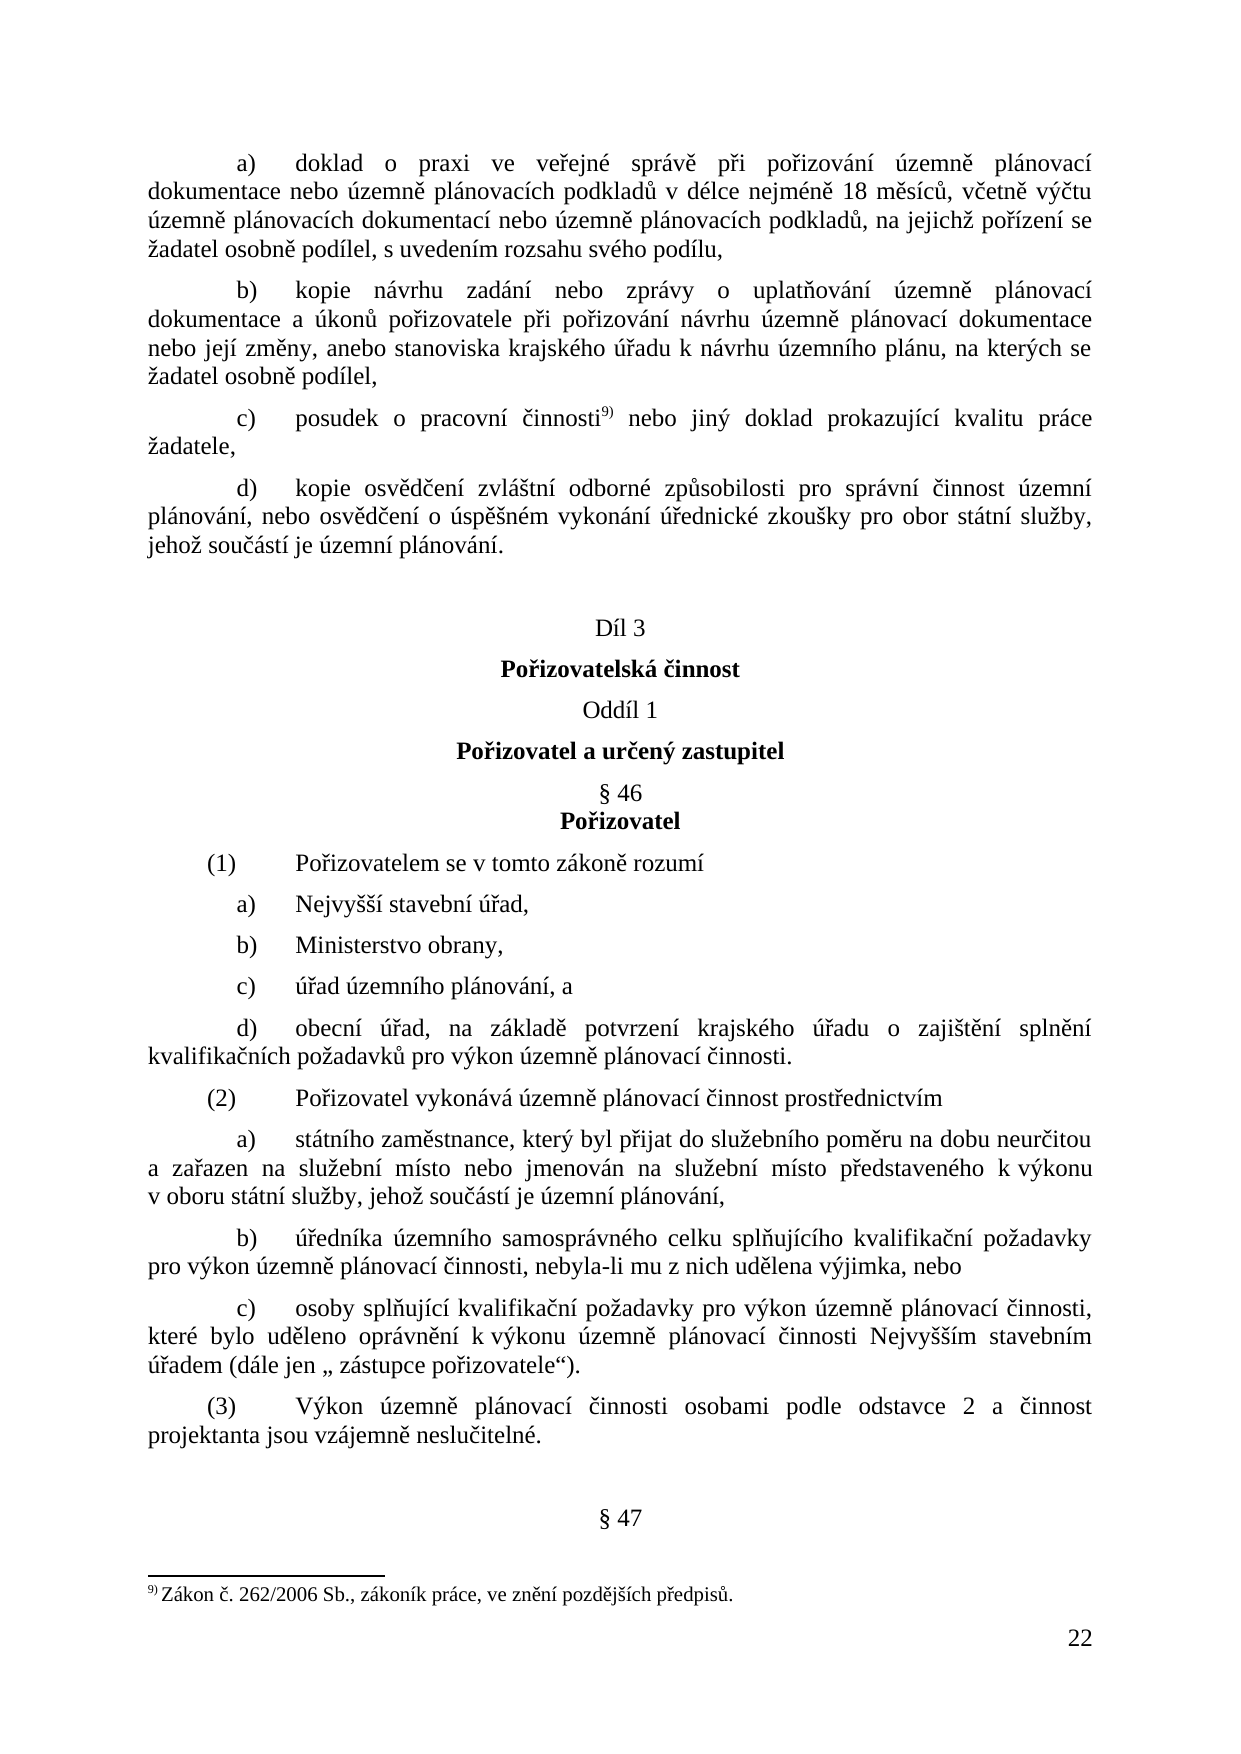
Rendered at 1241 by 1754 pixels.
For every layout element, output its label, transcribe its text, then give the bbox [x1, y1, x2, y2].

text (1) Pořizovatelem se v tomto zákoně rozumí [148, 848, 1093, 876]
text d) obecní úřad, na základě potvrzení krajského úřadu o zajištění splnění kvalifikačních požadavků pro výkon územně plánovací činnosti. [148, 1013, 1093, 1070]
text (3) Výkon územně plánovací činnosti osobami podle odstavce 2 a činnost projektanta jsou vzájemně neslučitelné. [148, 1391, 1093, 1449]
text Díl 3 [148, 613, 1093, 641]
text b) Ministerstvo obrany, [148, 930, 1093, 959]
text § 46 Pořizovatel [148, 778, 1093, 835]
text Pořizovatel a určený zastupitel [148, 736, 1093, 765]
text Oddíl 1 [148, 695, 1093, 724]
text (2) Pořizovatel vykonává územně plánovací činnost prostřednictvím [148, 1083, 1093, 1111]
text c) úřad územního plánování, a [148, 971, 1093, 1000]
text b) úředníka územního samosprávného celku splňujícího kvalifikační požadavky pro výkon územně plánovací činnosti, nebyla-li mu z nich udělena výjimka, nebo [148, 1223, 1093, 1280]
text § 47 [148, 1503, 1093, 1531]
text Pořizovatelská činnost [148, 654, 1093, 683]
text a) státního zaměstnance, který byl přijat do služebního poměru na dobu neurčitou a zařazen na služební místo nebo jmenován na služební místo představeného k výkonu v oboru státní služby, jehož součástí je územní plánování, [148, 1124, 1093, 1210]
text b) kopie návrhu zadání nebo zprávy o uplatňování územně plánovací dokumentace a úkonů pořizovatele při pořizování návrhu územně plánovací dokumentace nebo její změny, anebo stanoviska krajského úřadu k návrhu územního plánu, na kterých se žadatel osobně podílel, [148, 275, 1093, 390]
text c) osoby splňující kvalifikační požadavky pro výkon územně plánovací činnosti, které bylo uděleno oprávnění k výkonu územně plánovací činnosti Nejvyšším stavebním úřadem (dále jen „ zástupce pořizovatele“). [148, 1293, 1093, 1379]
text c) posudek o pracovní činnosti) nebo jiný doklad prokazující kvalitu práce žadatele, [148, 403, 1093, 460]
text a) Nejvyšší stavební úřad, [148, 889, 1093, 918]
text a) doklad o praxi ve veřejné správě při pořizování územně plánovací dokumentace nebo územně plánovacích podkladů v délce nejméně 18 měsíců, včetně výčtu územně plánovacích dokumentací nebo územně plánovacích podkladů, na jejichž pořízení se žadatel osobně podílel, s uvedením rozsahu svého podílu, [148, 148, 1093, 263]
text d) kopie osvědčení zvláštní odborné způsobilosti pro správní činnost územní plánování, nebo osvědčení o úspěšném vykonání úřednické zkoušky pro obor státní služby, jehož součástí je územní plánování. [148, 473, 1093, 559]
